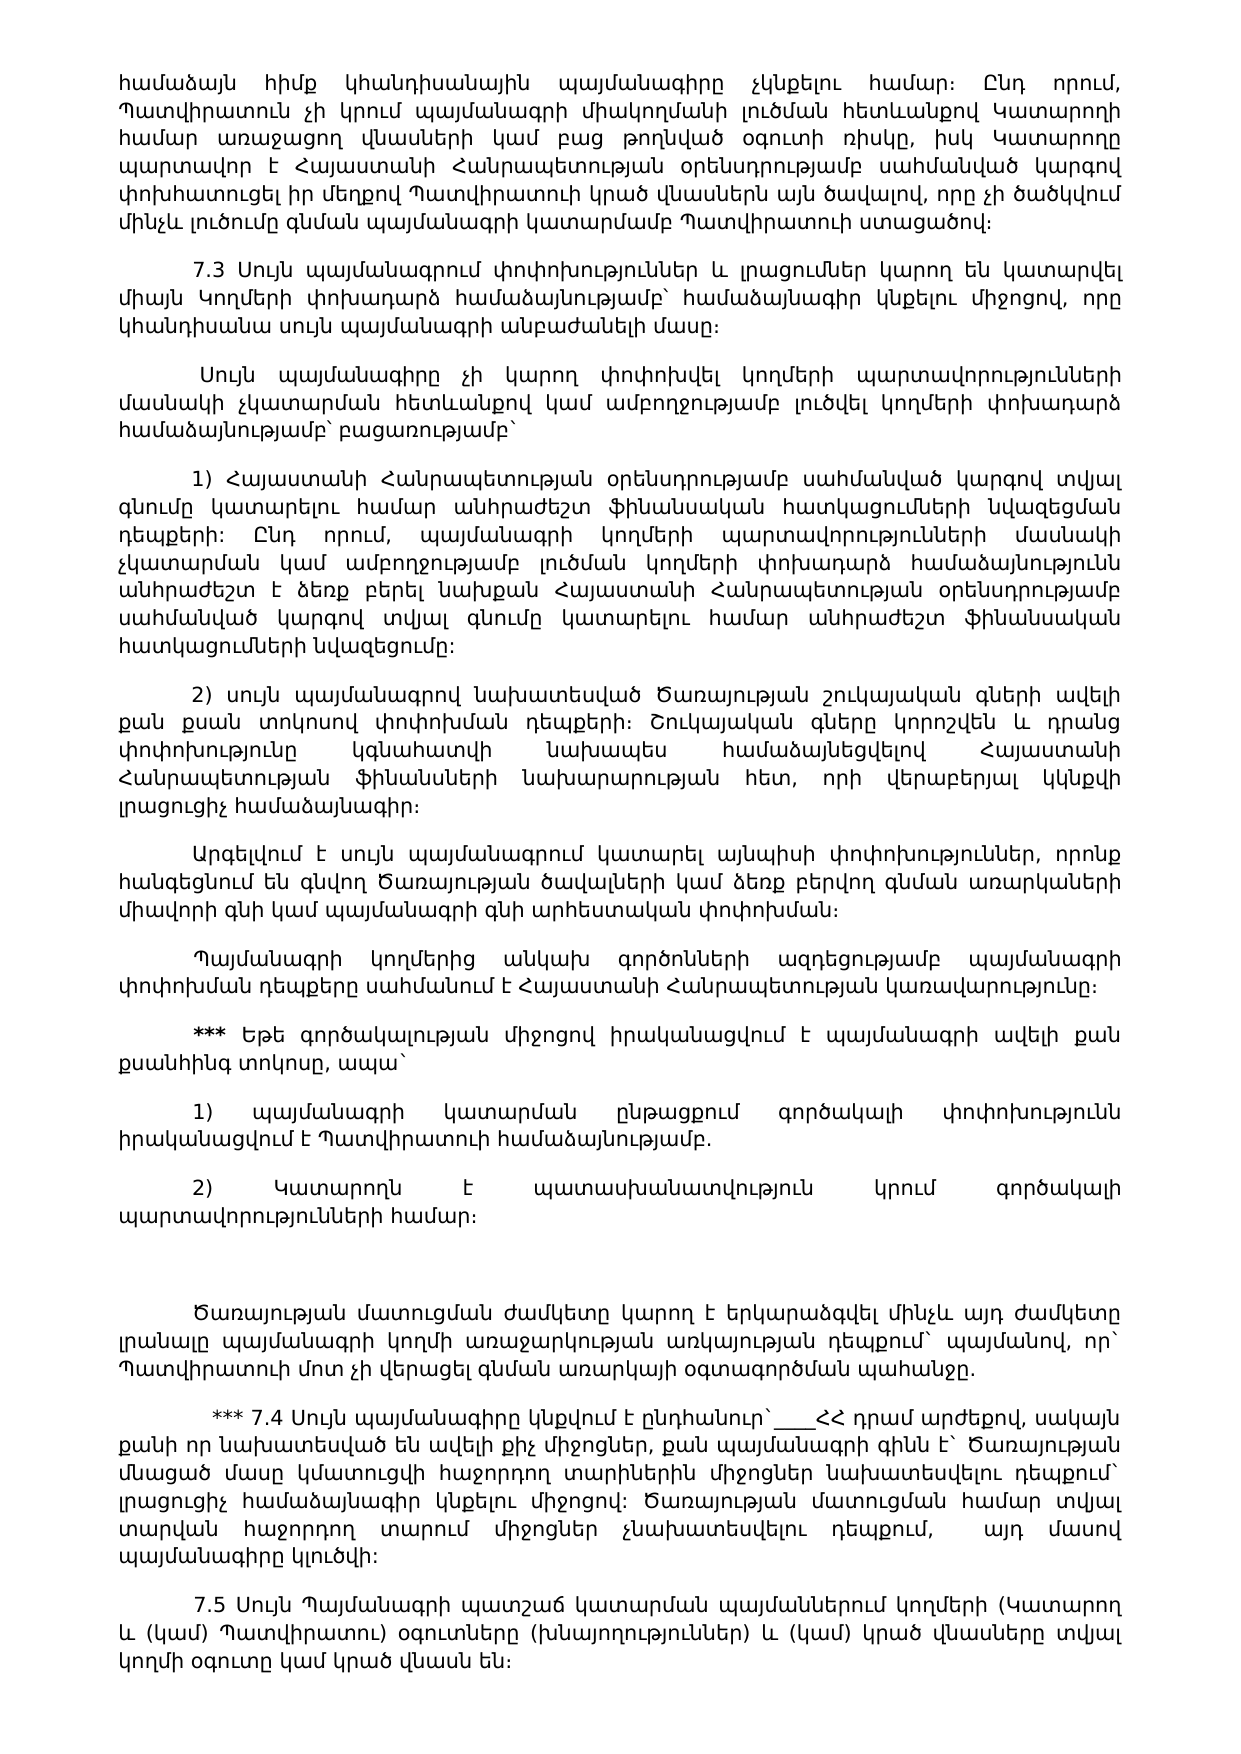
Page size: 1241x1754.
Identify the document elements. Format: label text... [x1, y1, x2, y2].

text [118, 71, 1122, 234]
text 1) պայմանագրի կատարման ընթացքում գործակալի փոփոխությունն իրականացվում է Պատվիրատուի համաձայնությամբ. [118, 1100, 1122, 1152]
text *** Եթե գործակալության միջոցով իրականացվում է պայմանագրի ավելի քան քսանհինգ տոկոսը, ապա` [118, 1023, 1122, 1075]
text 7.3 Սույն պայմանագրում փոփոխություններ և լրացումներ կարող են կատարվել միայն Կողմերի փոխադարձ համաձայնությամբ՝ համաձայնագիր կնքելու միջոցով, որը կհանդիսանա սույն պայմանագրի անբաժանելի մասը։ [118, 258, 1122, 338]
text Արգելվում է սույն պայմանագրում կատարել այնպիսի փոփոխություններ, որոնք հանգեցնում են գնվող Ծառայության ծավալների կամ ձեռք բերվող գնման առարկաների միավորի գնի կամ պայմանագրի գնի արհեստական փոփոխման։ [118, 842, 1122, 922]
text Ծառայության մատուցման ժամկետը կարող է երկարաձգվել մինչև այդ ժամկետը լրանալը պայմանագրի կողմի առաջարկության առկայության դեպքում` պայմանով, որ` Պատվիրատուի մոտ չի վերացել գնման առարկայի օգտագործման պահանջը. [118, 1301, 1122, 1381]
text 7.5 Սույն Պայմանագրի պատշաճ կատարման պայմաններում կողմերի (Կատարող և (կամ) Պատվիրատու) օգուտները (խնայողություններ) և (կամ) կրած վնասները տվյալ կողմի օգուտը կամ կրած վնասն են։ [118, 1593, 1122, 1673]
text 2) Կատարողն է պատասխանատվություն կրում գործակալի պարտավորությունների համար։ [118, 1176, 1122, 1228]
text 2) սույն պայմանագրով նախատեսված Ծառայության շուկայական գների ավելի քան քսան տոկոսով փոփոխման դեպքերի։ Շուկայական գները կորոշվեն և դրանց փոփոխությունը կգնահատվի նախապես համաձայնեցվելով Հայաստանի Հանրապետության ֆինանսների նախարարության հետ, որի վերաբերյալ կկնքվի լրացուցիչ համաձայնագիր։ [118, 683, 1122, 818]
text Պայմանագրի կողմերից անկախ գործոնների ազդեցությամբ պայմանագրի փոփոխման դեպքերը սահմանում է Հայաստանի Հանրապետության կառավարությունը։ [118, 947, 1122, 999]
text *** 7.4 Սույն պայմանագիրը կնքվում է ընդհանուր`____ՀՀ դրամ արժեքով, սակայն քանի որ նախատեսված են ավելի քիչ միջոցներ, քան պայմանագրի գինն է` Ծառայության մնացած մասը կմատուցվի հաջորդող տարիներին միջոցներ նախատեսվելու դեպքում` լրացուցիչ համաձայնագիր կնքելու միջոցով: Ծառայության մատուցման համար տվյալ տարվան հաջորդող տարում միջոցներ չնախատեսվելու դեպքում, այդ մասով պայմանագիրը կլուծվի: [118, 1406, 1122, 1569]
text 1) Հայաստանի Հանրապետության օրենսդրությամբ սահմանված կարգով տվյալ գնումը կատարելու համար անհրաժեշտ ֆինանսական հատկացումների նվազեցման դեպքերի: Ընդ որում, պայմանագրի կողմերի պարտավորությունների մասնակի չկատարման կամ ամբողջությամբ լուծման կողմերի փոխադարձ համաձայնությունն անհրաժեշտ է ձեռք բերել նախքան Հայաստանի Հանրապետության օրենսդրությամբ սահմանված կարգով տվյալ գնումը կատարելու համար անհրաժեշտ ֆինանսական հատկացումների նվազեցումը: [118, 467, 1122, 658]
text Սույն պայմանագիրը չի կարող փոփոխվել կողմերի պարտավորությունների մասնակի չկատարման հետևանքով կամ ամբողջությամբ լուծվել կողմերի փոխադարձ համաձայնությամբ՝ բացառությամբ` [118, 363, 1122, 443]
